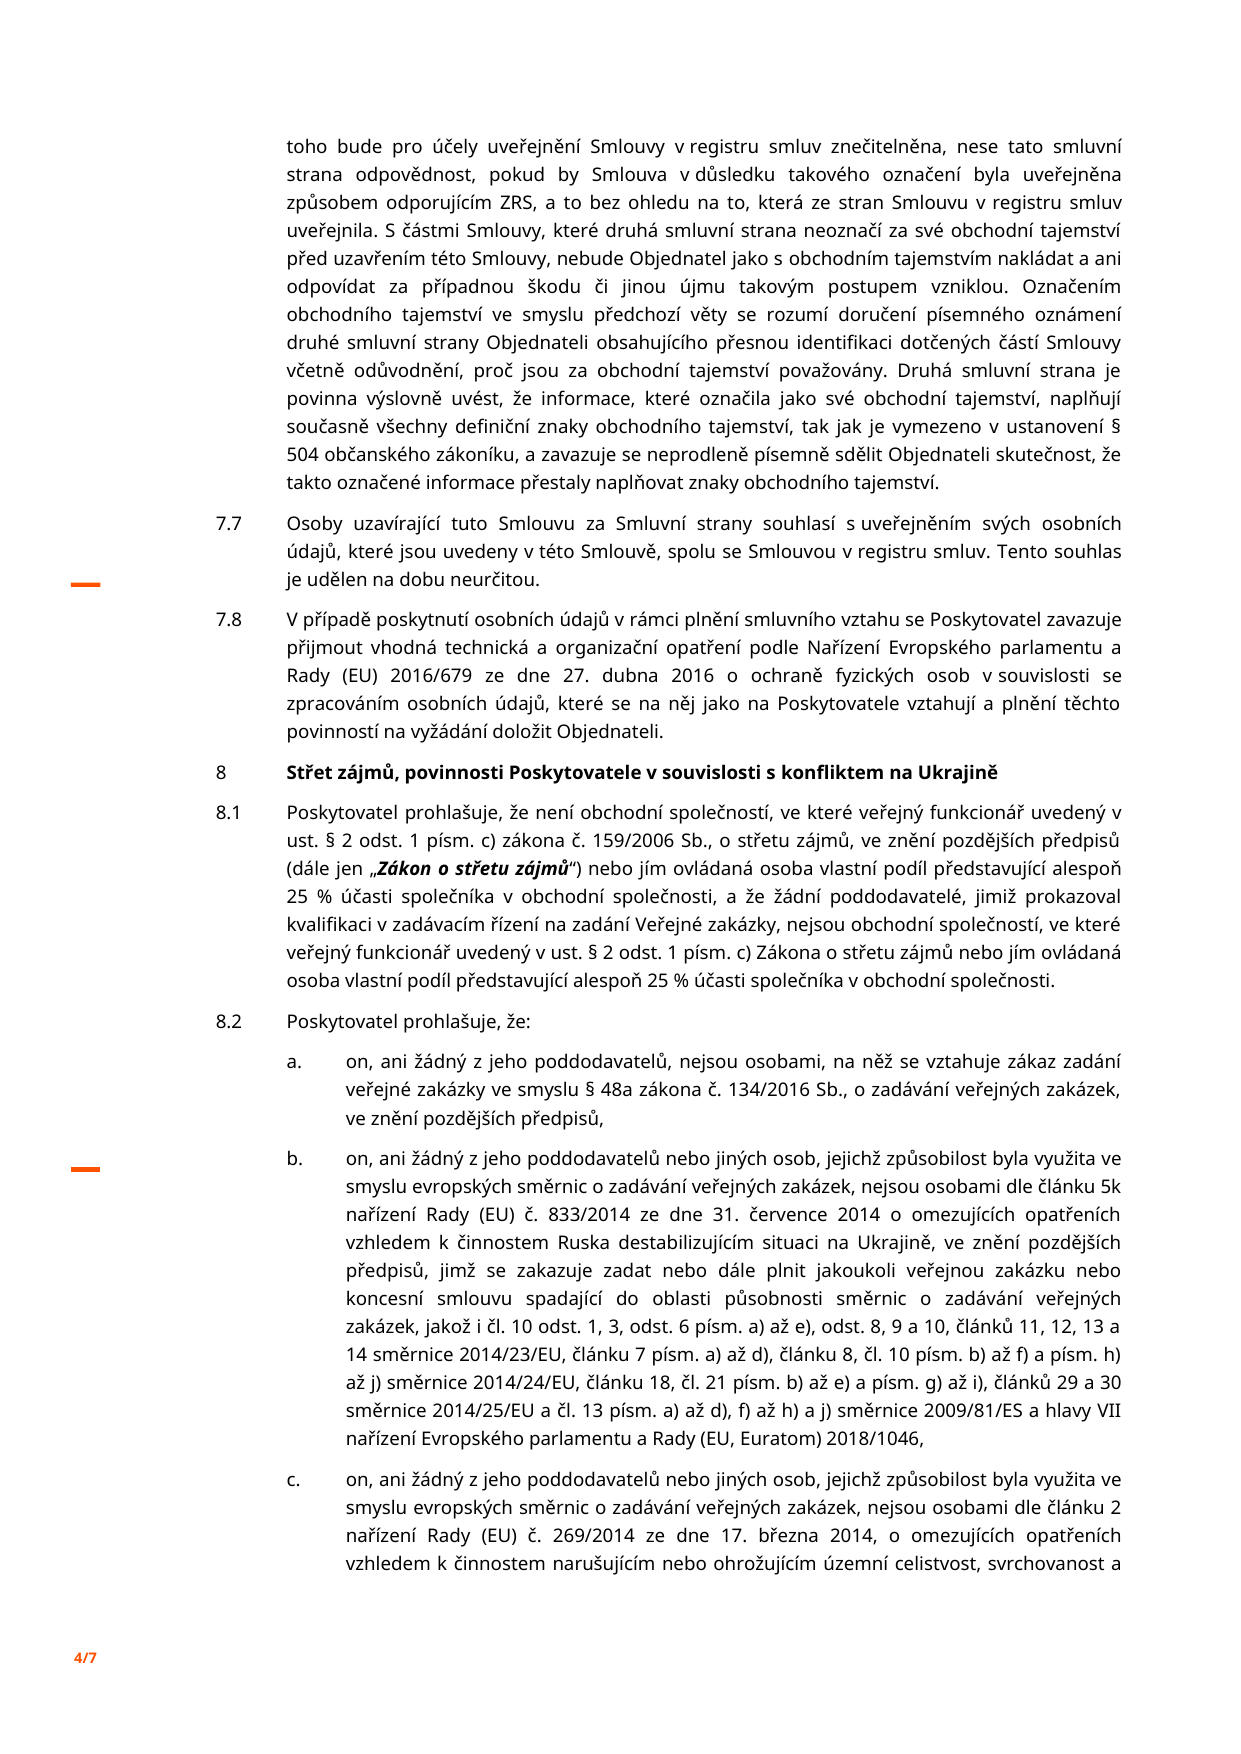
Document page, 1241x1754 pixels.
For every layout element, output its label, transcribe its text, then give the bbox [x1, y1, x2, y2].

subtitle Poskytovatel prohlašuje, že není obchodní společností, ve které veřejný funkcionář uvedený v ust. § 2 odst. 1 písm. c) zákona č. 159/2006 Sb., o střetu zájmů, ve znění pozdějších předpisů (dále jen „Zákon o střetu zájmů“) nebo jím ovládaná osoba vlastní podíl představující alespoň 25 % účasti společníka v obchodní společnosti, a že žádní poddodavatelé, jimiž prokazoval kvalifikaci v zadávacím řízení na zadání Veřejné zakázky, nejsou obchodní společností, ve které veřejný funkcionář uvedený v ust. § 2 odst. 1 písm. c) Zákona o střetu zájmů nebo jím ovládaná osoba vlastní podíl představující alespoň 25 % účasti společníka v obchodní společnosti. [216, 799, 1122, 993]
list on, ani žádný z jeho poddodavatelů, nejsou osobami, na něž se vztahuje zákaz zadání veřejné zakázky ve smyslu § 48a zákona č. 134/2016 Sb., o zadávání veřejných zakázek, ve znění pozdějších předpisů, [286, 1049, 1122, 1130]
subtitle Poskytovatel prohlašuje, že: [216, 1008, 1122, 1034]
text on, ani žádný z jeho poddodavatelů nebo jiných osob, jejichž způsobilost byla využita ve smyslu evropských směrnic o zadávání veřejných zakázek, nejsou osobami dle článku 5k nařízení Rady (EU) č. 833/2014 ze dne 31. července 2014 o omezujících opatřeních vzhledem k činnostem Ruska destabilizujícím situaci na Ukrajině, ve znění pozdějších předpisů, jimž se zakazuje zadat nebo dále plnit jakoukoli veřejnou zakázku nebo koncesní smlouvu spadající do oblasti působnosti směrnic o zadávání veřejných zakázek, jakož i čl. 10 odst. 1, 3, odst. 6 písm. a) až e), odst. 8, 9 a 10, článků 11, 12, 13 a 14 směrnice 2014/23/EU, článku 7 písm. a) až d), článku 8, čl. 10 písm. b) až f) a písm. h) až j) směrnice 2014/24/EU, článku 18, čl. 21 písm. b) až e) a písm. g) až i), článků 29 a 30 směrnice 2014/25/EU a čl. 13 písm. a) až d), f) až h) a j) směrnice 2009/81/ES a hlavy VII nařízení Evropského parlamentu a Rady (EU, Euratom) 2018/1046, [286, 1145, 1122, 1451]
subtitle Střet zájmů, povinnosti Poskytovatele v souvislosti s konfliktem na Ukrajině [216, 759, 1122, 784]
subtitle Osoby uzavírající tuto Smlouvu za Smluvní strany souhlasí s uveřejněním svých osobních údajů, které jsou uvedeny v této Smlouvě, spolu se Smlouvou v registru smluv. Tento souhlas je udělen na dobu neurčitou. [216, 510, 1122, 591]
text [286, 1466, 1122, 1576]
subtitle V případě poskytnutí osobních údajů v rámci plnění smluvního vztahu se Poskytovatel zavazuje přijmout vhodná technická a organizační opatření podle Nařízení Evropského parlamentu a Rady (EU) 2016/679 ze dne 27. dubna 2016 o ochraně fyzických osob v souvislosti se zpracováním osobních údajů, které se na něj jako na Poskytovatele vztahují a plnění těchto povinností na vyžádání doložit Objednateli. [216, 606, 1122, 744]
